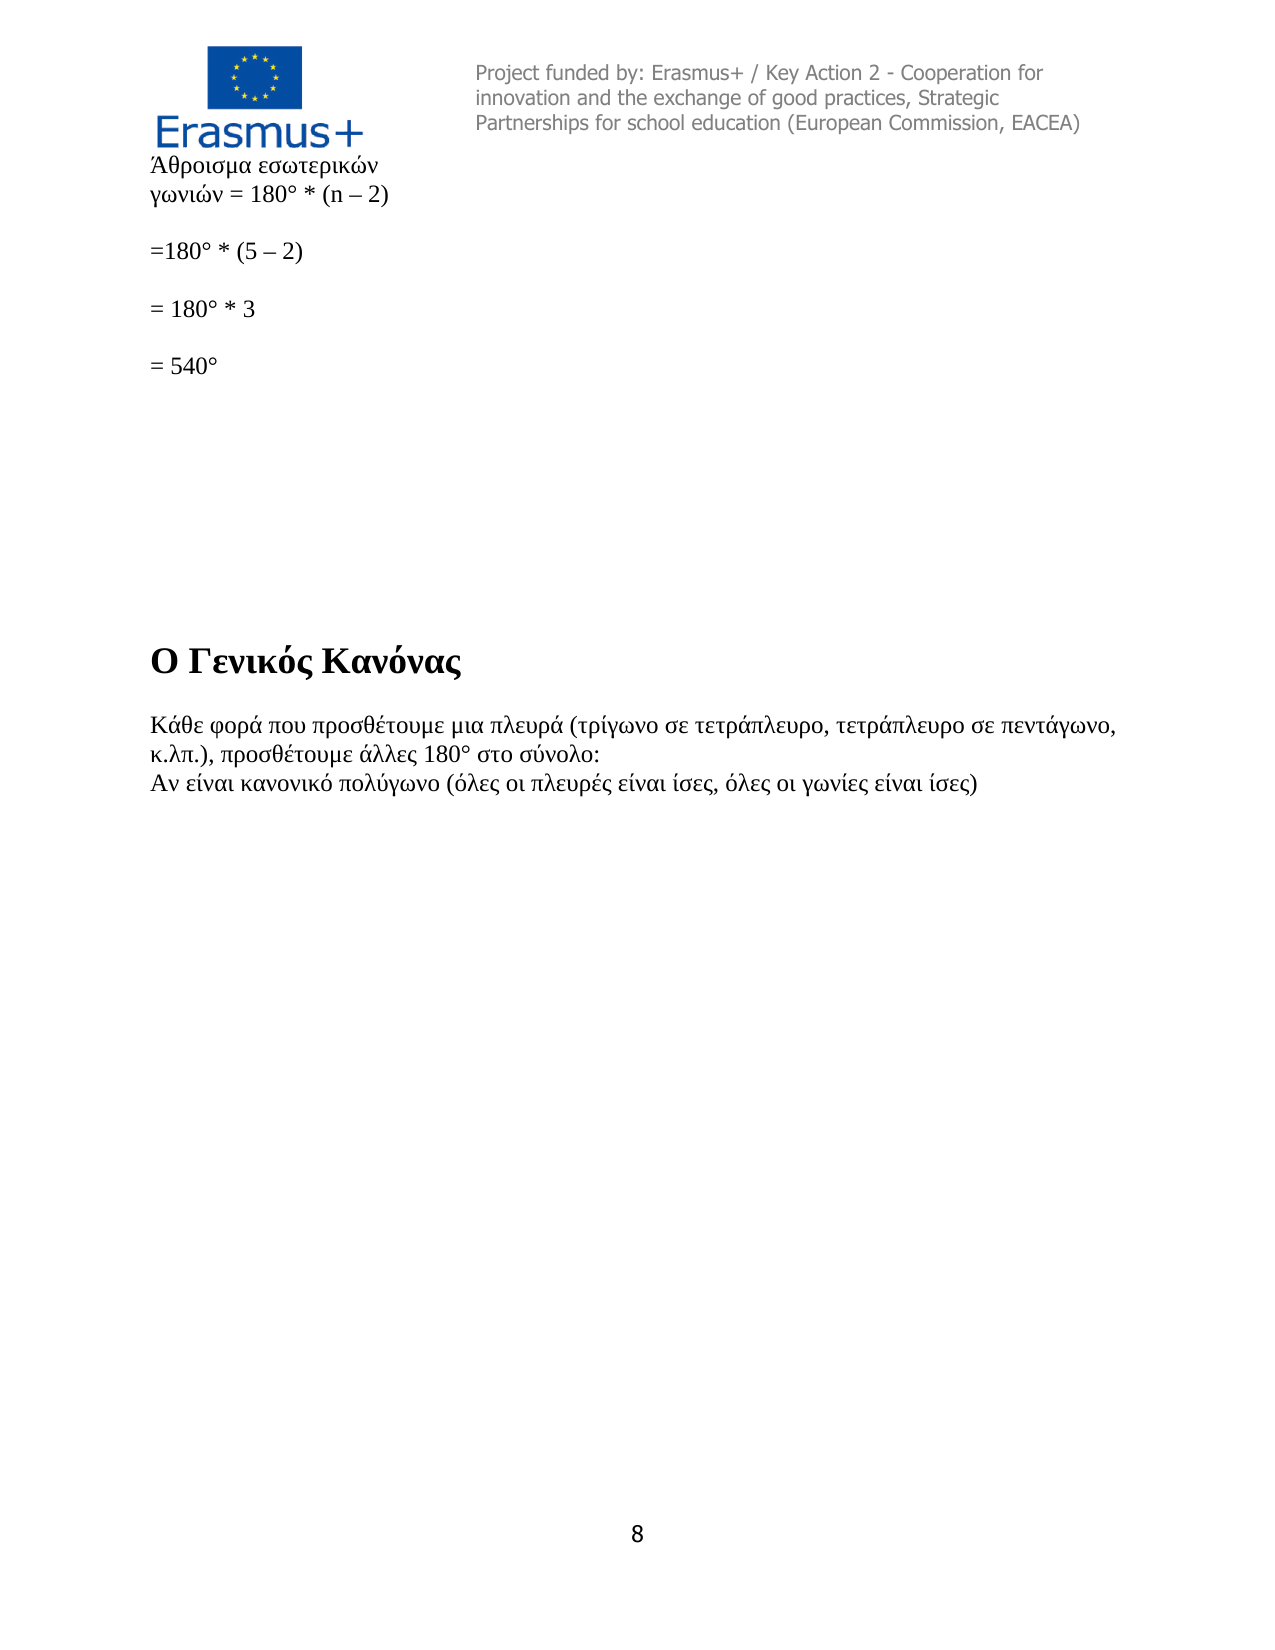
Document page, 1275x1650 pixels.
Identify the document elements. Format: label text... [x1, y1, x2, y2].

text Αν είναι κανονικό πολύγωνο (όλες οι πλευρές είναι ίσες, όλες οι γωνίες είναι ίσες) [150, 768, 1125, 797]
text = 180° * 3 [150, 294, 1125, 322]
picture [150, 28, 366, 150]
text Κάθε φορά που προσθέτουμε μια πλευρά (τρίγωνο σε τετράπλευρο, τετράπλευρο σε πεντάγωνο, κ.λπ.), προσθέτουμε άλλες 180° στο σύνολο: [150, 711, 1125, 768]
text Άθροισμα εσωτερικών γωνιών = 180° * (n – 2) [150, 150, 1125, 207]
text =180° * (5 – 2) [150, 236, 1125, 265]
text = 540° [150, 351, 1125, 380]
text Ο Γενικός Κανόνας [150, 639, 1125, 682]
